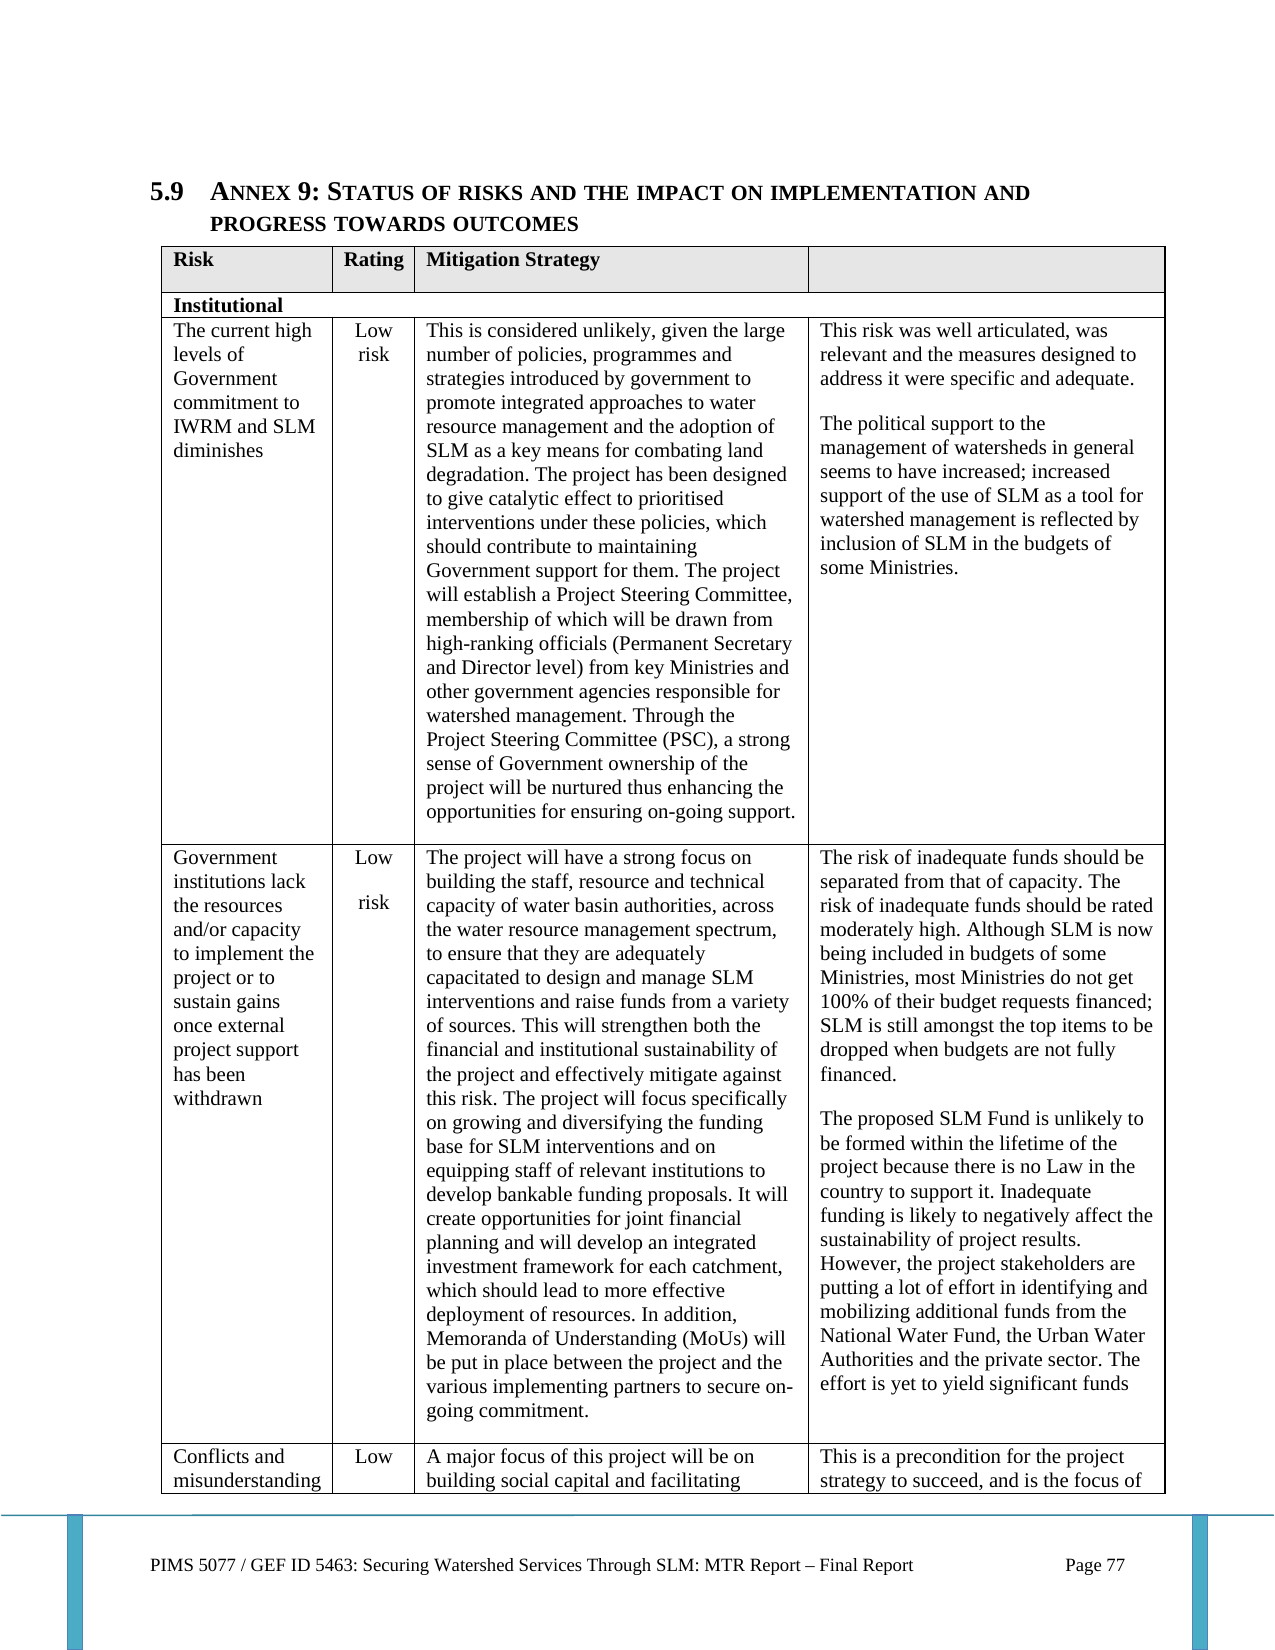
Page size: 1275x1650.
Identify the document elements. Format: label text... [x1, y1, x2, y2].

table_cell Low risk [333, 318, 414, 844]
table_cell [162, 1444, 332, 1492]
table_header [809, 247, 1164, 292]
table_cell Government institutions lack the resources and/or capacity to implement the project or to sustain gains once external project support has been withdrawn [162, 845, 332, 1443]
subtitle Annex 9: Status of risks and the impact on implementation and progress towards outcomes [150, 175, 1125, 237]
table_cell The current high levels of Government commitment to IWRM and SLM diminishes [162, 318, 332, 844]
table_cell Low [333, 1444, 414, 1492]
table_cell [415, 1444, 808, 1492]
table_header Risk [162, 247, 332, 292]
table_cell The risk of inadequate funds should be separated from that of capacity. The risk of inadequate funds should be rated moderately high. Although SLM is now being included in budgets of some Ministries, most Ministries do not get 100% of their budget requests financed; SLM is still amongst the top items to be dropped when budgets are not fully financed. The proposed SLM Fund is unlikely to be formed within the lifetime of the project because there is no Law in the country to support it. Inadequate funding is likely to negatively affect the sustainability of project results. However, the project stakeholders are putting a lot of effort in identifying and mobilizing additional funds from the National Water Fund, the Urban Water Authorities and the private sector. The effort is yet to yield significant funds [809, 845, 1164, 1443]
table_header Rating [333, 247, 414, 292]
table_cell This is considered unlikely, given the large number of policies, programmes and strategies introduced by government to promote integrated approaches to water resource management and the adoption of SLM as a key means for combating land degradation. The project has been designed to give catalytic effect to prioritised interventions under these policies, which should contribute to maintaining Government support for them. The project will establish a Project Steering Committee, membership of which will be drawn from high-ranking officials (Permanent Secretary and Director level) from key Ministries and other government agencies responsible for watershed management. Through the Project Steering Committee (PSC), a strong sense of Government ownership of the project will be nurtured thus enhancing the opportunities for ensuring on-going support. [415, 318, 808, 844]
table_cell Institutional [162, 293, 1164, 317]
table_header Mitigation Strategy [415, 247, 808, 292]
table_cell This risk was well articulated, was relevant and the measures designed to address it were specific and adequate. The political support to the management of watersheds in general seems to have increased; increased support of the use of SLM as a tool for watershed management is reflected by inclusion of SLM in the budgets of some Ministries. [809, 318, 1164, 844]
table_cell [809, 1444, 1164, 1492]
table_cell Low risk [333, 845, 414, 1443]
table_cell The project will have a strong focus on building the staff, resource and technical capacity of water basin authorities, across the water resource management spectrum, to ensure that they are adequately capacitated to design and manage SLM interventions and raise funds from a variety of sources. This will strengthen both the financial and institutional sustainability of the project and effectively mitigate against this risk. The project will focus specifically on growing and diversifying the funding base for SLM interventions and on equipping staff of relevant institutions to develop bankable funding proposals. It will create opportunities for joint financial planning and will develop an integrated investment framework for each catchment, which should lead to more effective deployment of resources. In addition, Memoranda of Understanding (MoUs) will be put in place between the project and the various implementing partners to secure on-going commitment. [415, 845, 808, 1443]
